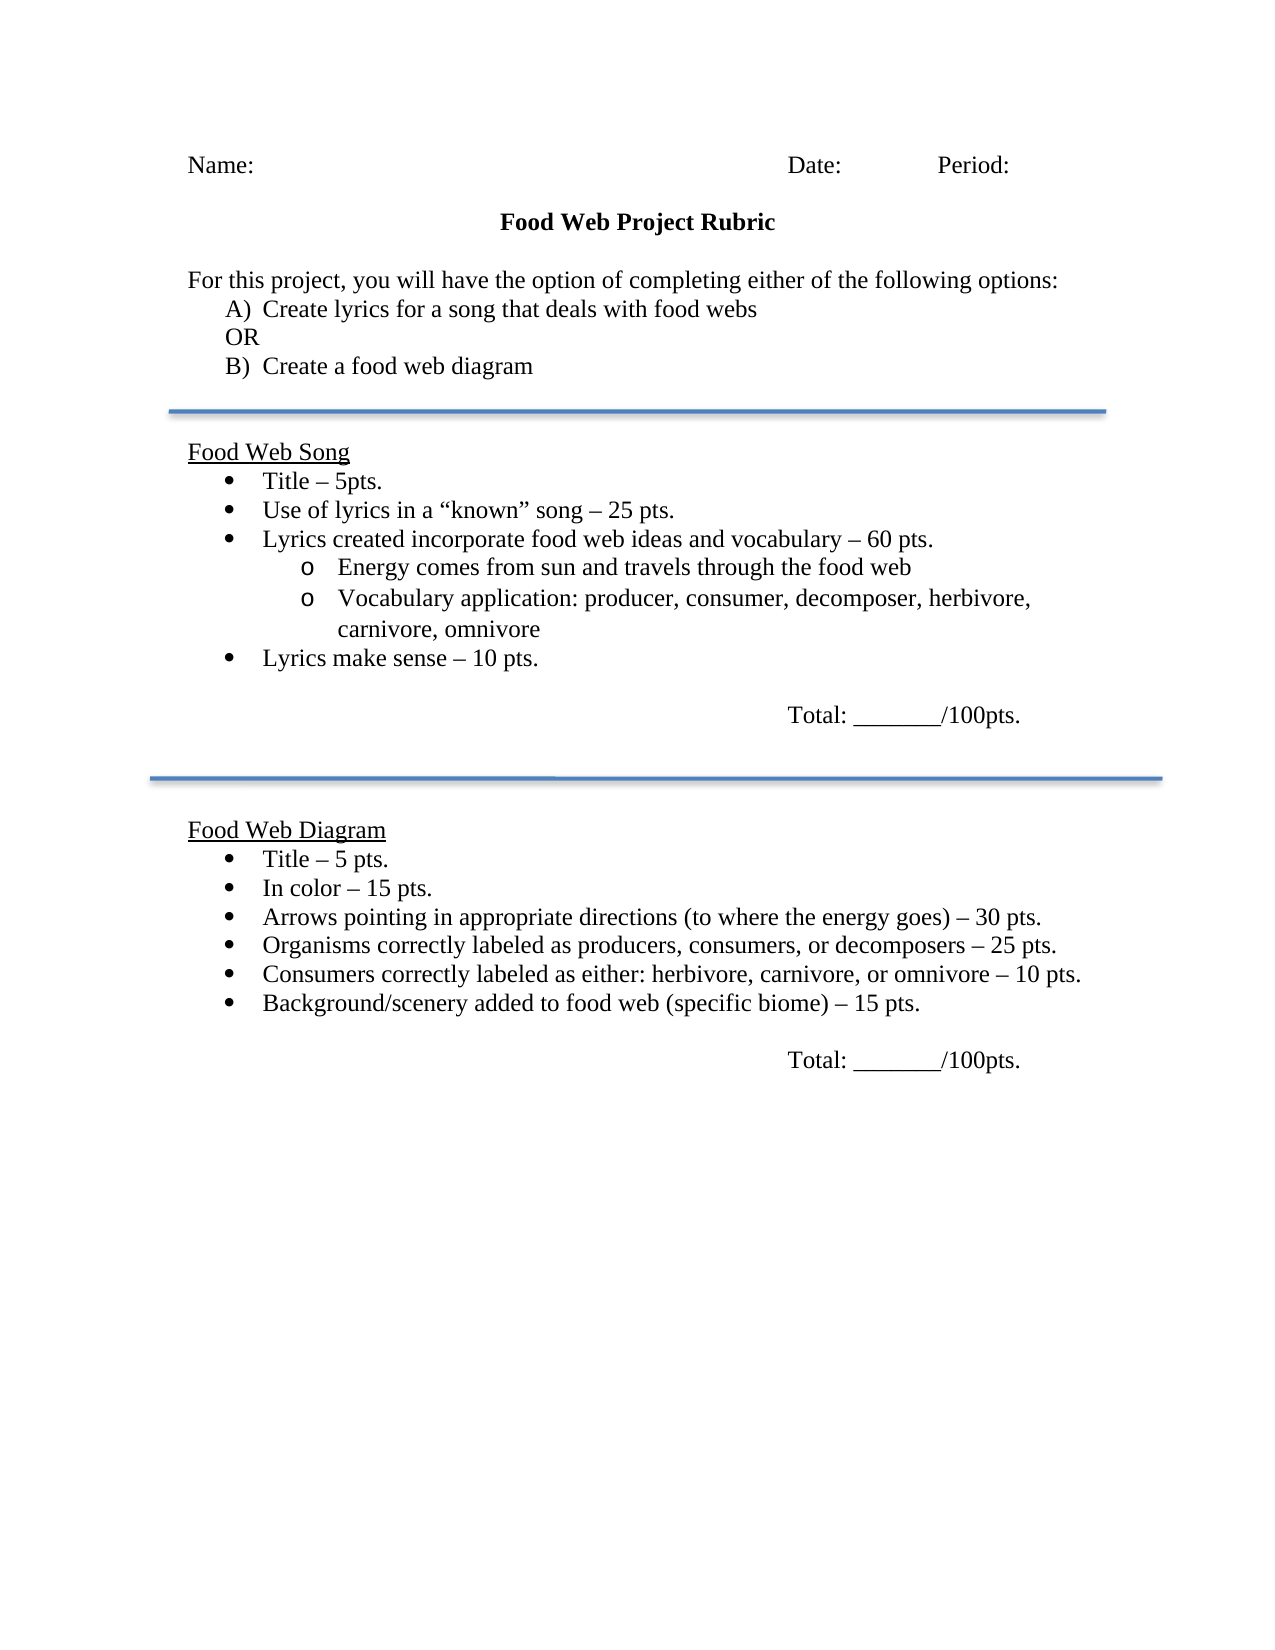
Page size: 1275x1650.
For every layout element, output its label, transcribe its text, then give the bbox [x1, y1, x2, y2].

list Create lyrics for a song that deals with food webs [225, 294, 1087, 322]
list Background/scenery added to food web (specific biome) – 15 pts. [225, 988, 1087, 1017]
list Lyrics created incorporate food web ideas and vocabulary – 60 pts. [225, 524, 1087, 552]
text Food Web Diagram [187, 815, 1087, 844]
list In color – 15 pts. [225, 873, 1087, 902]
text Total: _______/100pts. [787, 700, 1087, 729]
list Use of lyrics in a “known” song – 25 pts. [225, 495, 1087, 524]
list Energy comes from sun and travels through the food web [300, 552, 1087, 583]
list Vocabulary application: producer, consumer, decomposer, herbivore, carnivore, omnivore [300, 583, 1087, 643]
list Consumers correctly labeled as either: herbivore, carnivore, or omnivore – 10 pts. [225, 959, 1087, 988]
list Arrows pointing in appropriate directions (to where the energy goes) – 30 pts. [225, 902, 1087, 930]
list Title – 5pts. [225, 466, 1087, 495]
text Total: _______/100pts. [787, 1045, 1087, 1074]
list Title – 5 pts. [225, 844, 1087, 873]
text Food Web Project Rubric [187, 207, 1087, 236]
list Organisms correctly labeled as producers, consumers, or decomposers – 25 pts. [225, 930, 1087, 959]
text Name: Date: Period: [187, 150, 1087, 179]
list Lyrics make sense – 10 pts. [225, 643, 1087, 672]
text Food Web Song [187, 437, 1087, 466]
list Create a food web diagram [225, 351, 1087, 380]
text OR [225, 322, 1087, 351]
text For this project, you will have the option of completing either of the following options: [187, 265, 1087, 294]
